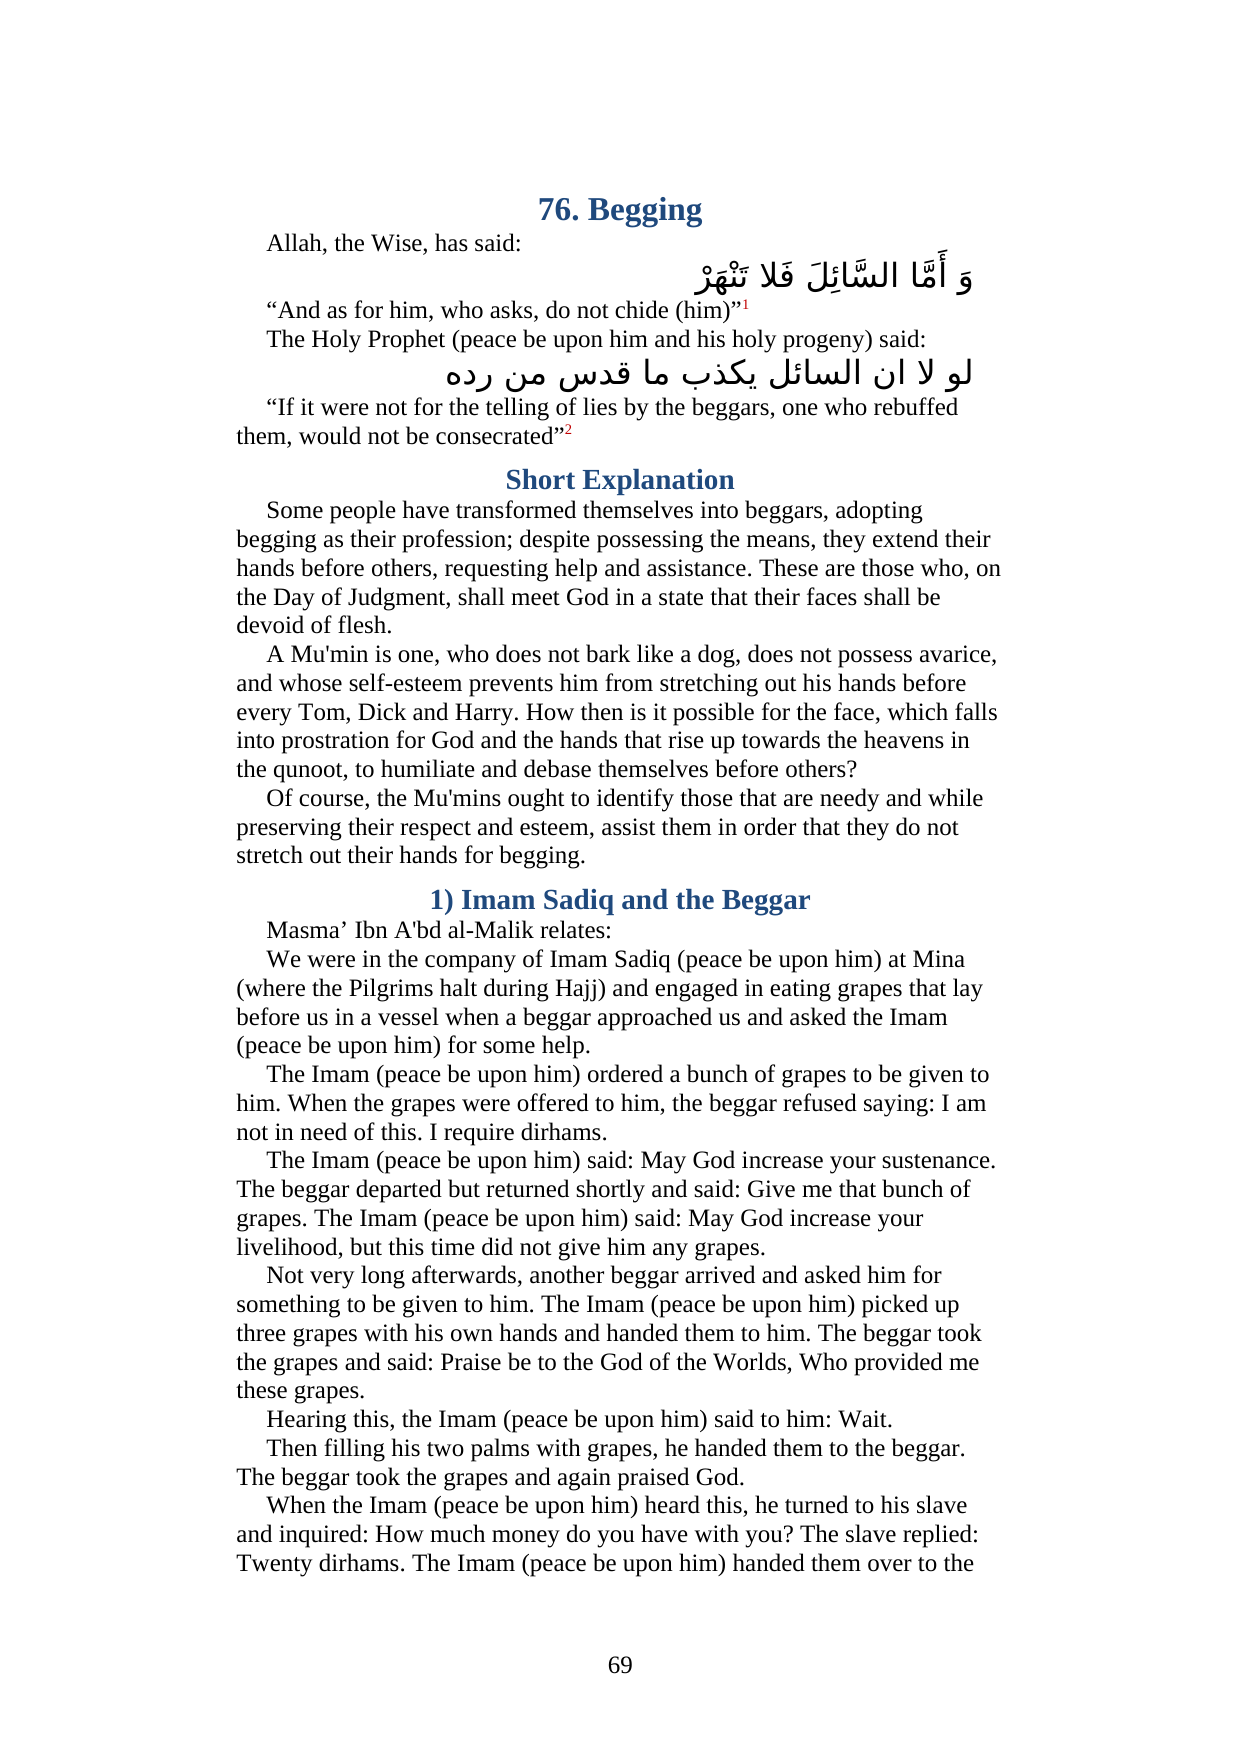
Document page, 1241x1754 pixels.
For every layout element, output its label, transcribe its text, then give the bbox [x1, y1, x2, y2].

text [236, 1490, 1004, 1577]
subtitle Short Explanation [236, 462, 1004, 496]
subtitle 1) Imam Sadiq and the Beggar [236, 882, 1004, 915]
text Then filling his two palms with grapes, he handed them to the beggar. The beggar took the grapes and again praised God. [236, 1433, 1004, 1490]
text Some people have transformed themselves into beggars, adopting begging as their profession; despite possessing the means, they extend their hands before others, requesting help and assistance. These are those who, on the Day of Judgment, shall meet God in a state that their faces shall be devoid of flesh. [236, 496, 1004, 639]
text Hearing this, the Imam (peace be upon him) said to him: Wait. [236, 1404, 1004, 1433]
text The Imam (peace be upon him) said: May God increase your sustenance. The beggar departed but returned shortly and said: Give me that bunch of grapes. The Imam (peace be upon him) said: May God increase your livelihood, but this time did not give him any grapes. [236, 1145, 1004, 1260]
text Not very long afterwards, another beggar arrived and asked him for something to be given to him. The Imam (peace be upon him) picked up three grapes with his own hands and handed them to him. The beggar took the grapes and said: Praise be to the God of the Worlds, Who provided me these grapes. [236, 1260, 1004, 1404]
text وَ أَمَّا السَّائِلَ فَلا تَنْهَرْ [236, 257, 1004, 296]
text “If it were not for the telling of lies by the beggars, one who rebuffed them, would not be consecrated”2 [236, 392, 1004, 449]
text The Holy Prophet (peace be upon him and his holy progeny) said: [236, 324, 1004, 353]
subtitle 76. Begging [236, 190, 1004, 228]
text The Imam (peace be upon him) ordered a bunch of grapes to be given to him. When the grapes were offered to him, the beggar refused saying: I am not in need of this. I require dirhams. [236, 1059, 1004, 1145]
text لو لا ان السائل يكذب ما قدس من رده [236, 353, 1004, 392]
text “And as for him, who asks, do not chide (him)”1 [236, 296, 1004, 324]
text Allah, the Wise, has said: [236, 228, 1004, 257]
text Masma’ Ibn A'bd al-Malik relates: [236, 915, 1004, 944]
text We were in the company of Imam Sadiq (peace be upon him) at Mina (where the Pilgrims halt during Hajj) and engaged in eating grapes that lay before us in a vessel when a beggar approached us and asked the Imam (peace be upon him) for some help. [236, 944, 1004, 1059]
text A Mu'min is one, who does not bark like a dog, does not possess avarice, and whose self-esteem prevents him from stretching out his hands before every Tom, Dick and Harry. How then is it possible for the face, which falls into prostration for God and the hands that rise up towards the heavens in the qunoot, to humiliate and debase themselves before others? [236, 639, 1004, 783]
text Of course, the Mu'mins ought to identify those that are needy and while preserving their respect and esteem, assist them in order that they do not stretch out their hands for begging. [236, 783, 1004, 869]
